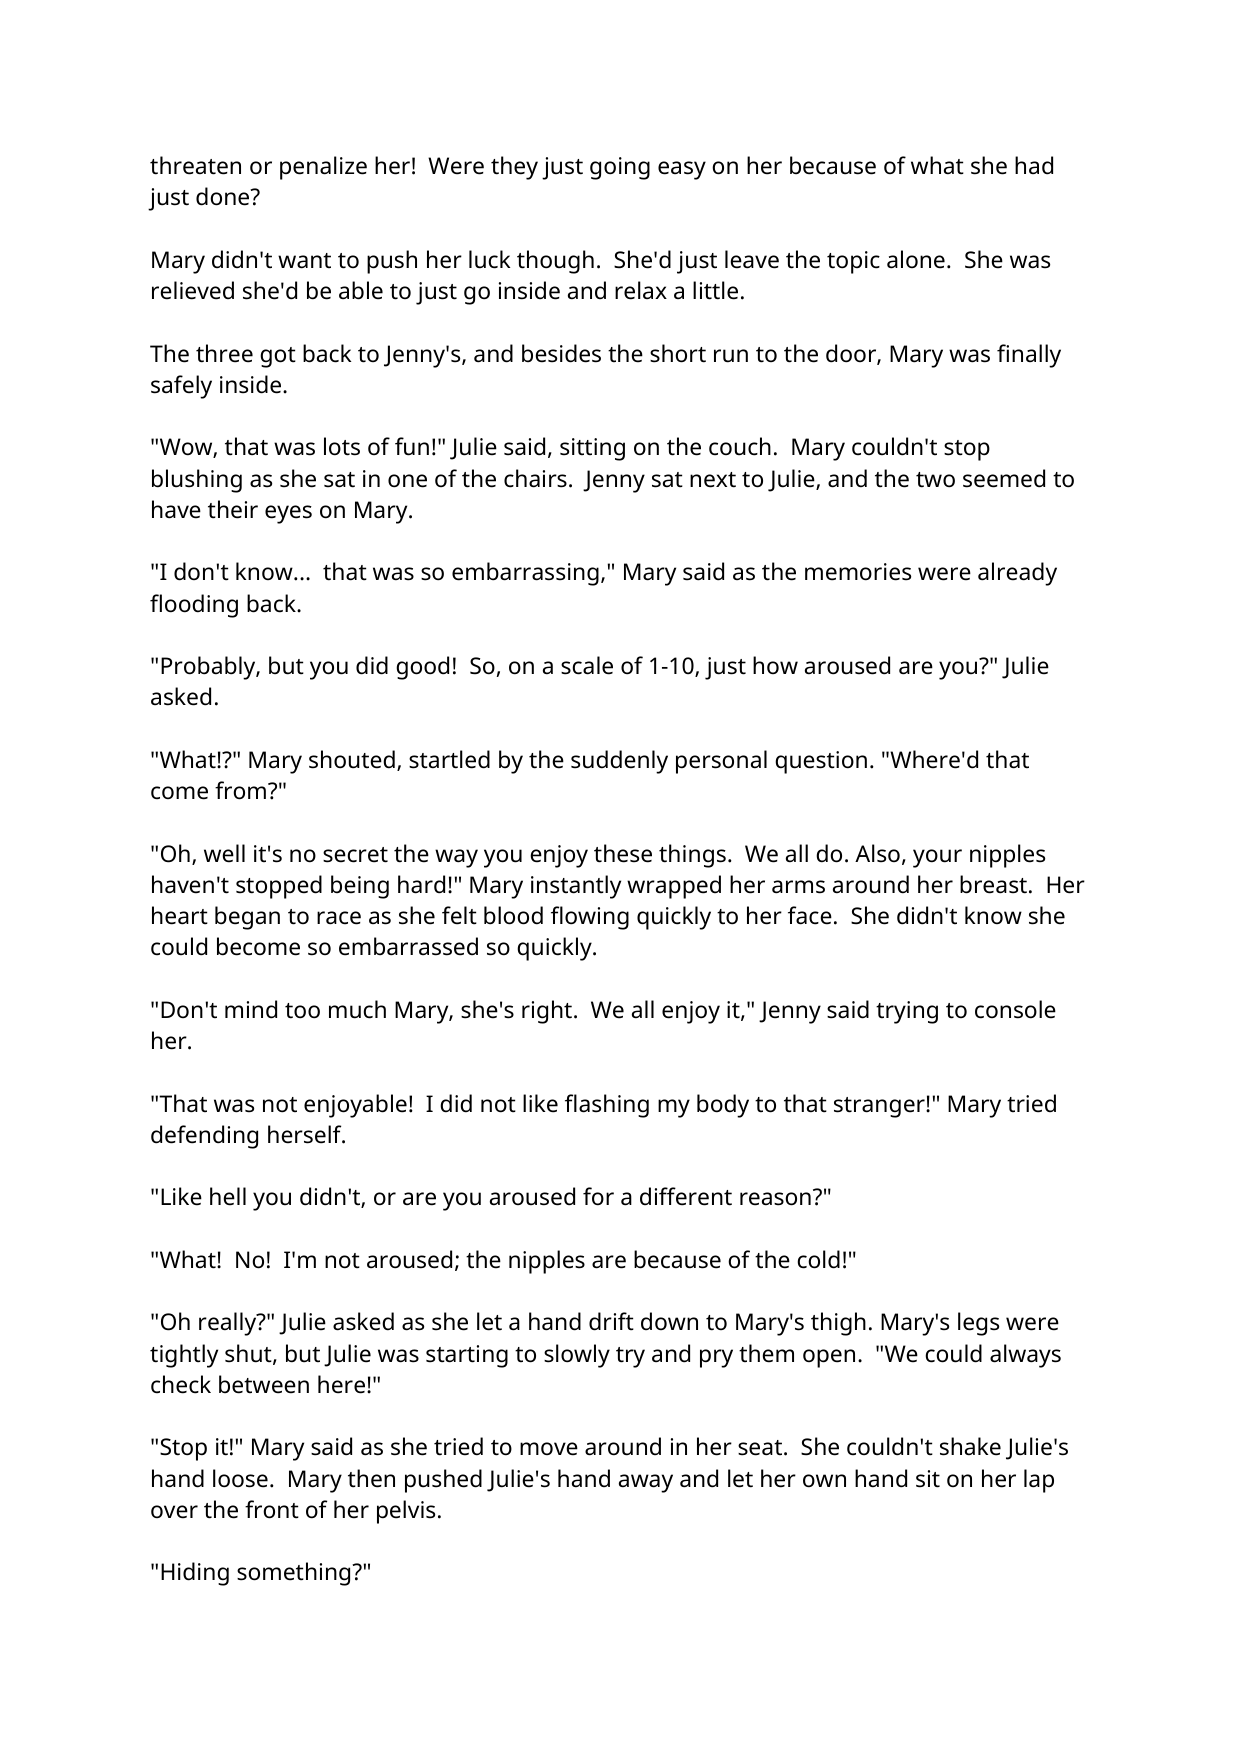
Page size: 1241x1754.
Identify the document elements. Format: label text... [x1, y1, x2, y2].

text "Like hell you didn't, or are you aroused for a different reason?" [150, 1181, 1090, 1212]
text Mary didn't want to push her luck though. She'd just leave the topic alone. She was relieved she'd be able to just go inside and relax a little. [150, 244, 1090, 306]
text "I don't know... that was so embarrassing," Mary said as the memories were already flooding back. [150, 556, 1090, 619]
text The three got back to Jenny's, and besides the short run to the door, Mary was finally safely inside. [150, 337, 1090, 400]
text "Wow, that was lots of fun!" Julie said, sitting on the couch. Mary couldn't stop blushing as she sat in one of the chairs. Jenny sat next to Julie, and the two seemed to have their eyes on Mary. [150, 431, 1090, 525]
text "Oh, well it's no secret the way you enjoy these things. We all do. Also, your nipples haven't stopped being hard!" Mary instantly wrapped her arms around her breast. Her heart began to race as she felt blood flowing quickly to her face. She didn't know she could become so embarrassed so quickly. [150, 837, 1090, 962]
text "Don't mind too much Mary, she's right. We all enjoy it," Jenny said trying to console her. [150, 994, 1090, 1056]
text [150, 150, 1090, 212]
text "Probably, but you did good! So, on a scale of 1-10, just how aroused are you?" Julie asked. [150, 650, 1090, 712]
text "Stop it!" Mary said as she tried to move around in her seat. She couldn't shake Julie's hand loose. Mary then pushed Julie's hand away and let her own hand sit on her lap over the front of her pelvis. [150, 1431, 1090, 1525]
text "What! No! I'm not aroused; the nipples are because of the cold!" [150, 1244, 1090, 1275]
text "Hiding something?" [150, 1556, 1090, 1587]
text "Oh really?" Julie asked as she let a hand drift down to Mary's thigh. Mary's legs were tightly shut, but Julie was starting to slowly try and pry them open. "We could always check between here!" [150, 1306, 1090, 1400]
text "That was not enjoyable! I did not like flashing my body to that stranger!" Mary tried defending herself. [150, 1087, 1090, 1150]
text "What!?" Mary shouted, startled by the suddenly personal question. "Where'd that come from?" [150, 744, 1090, 806]
